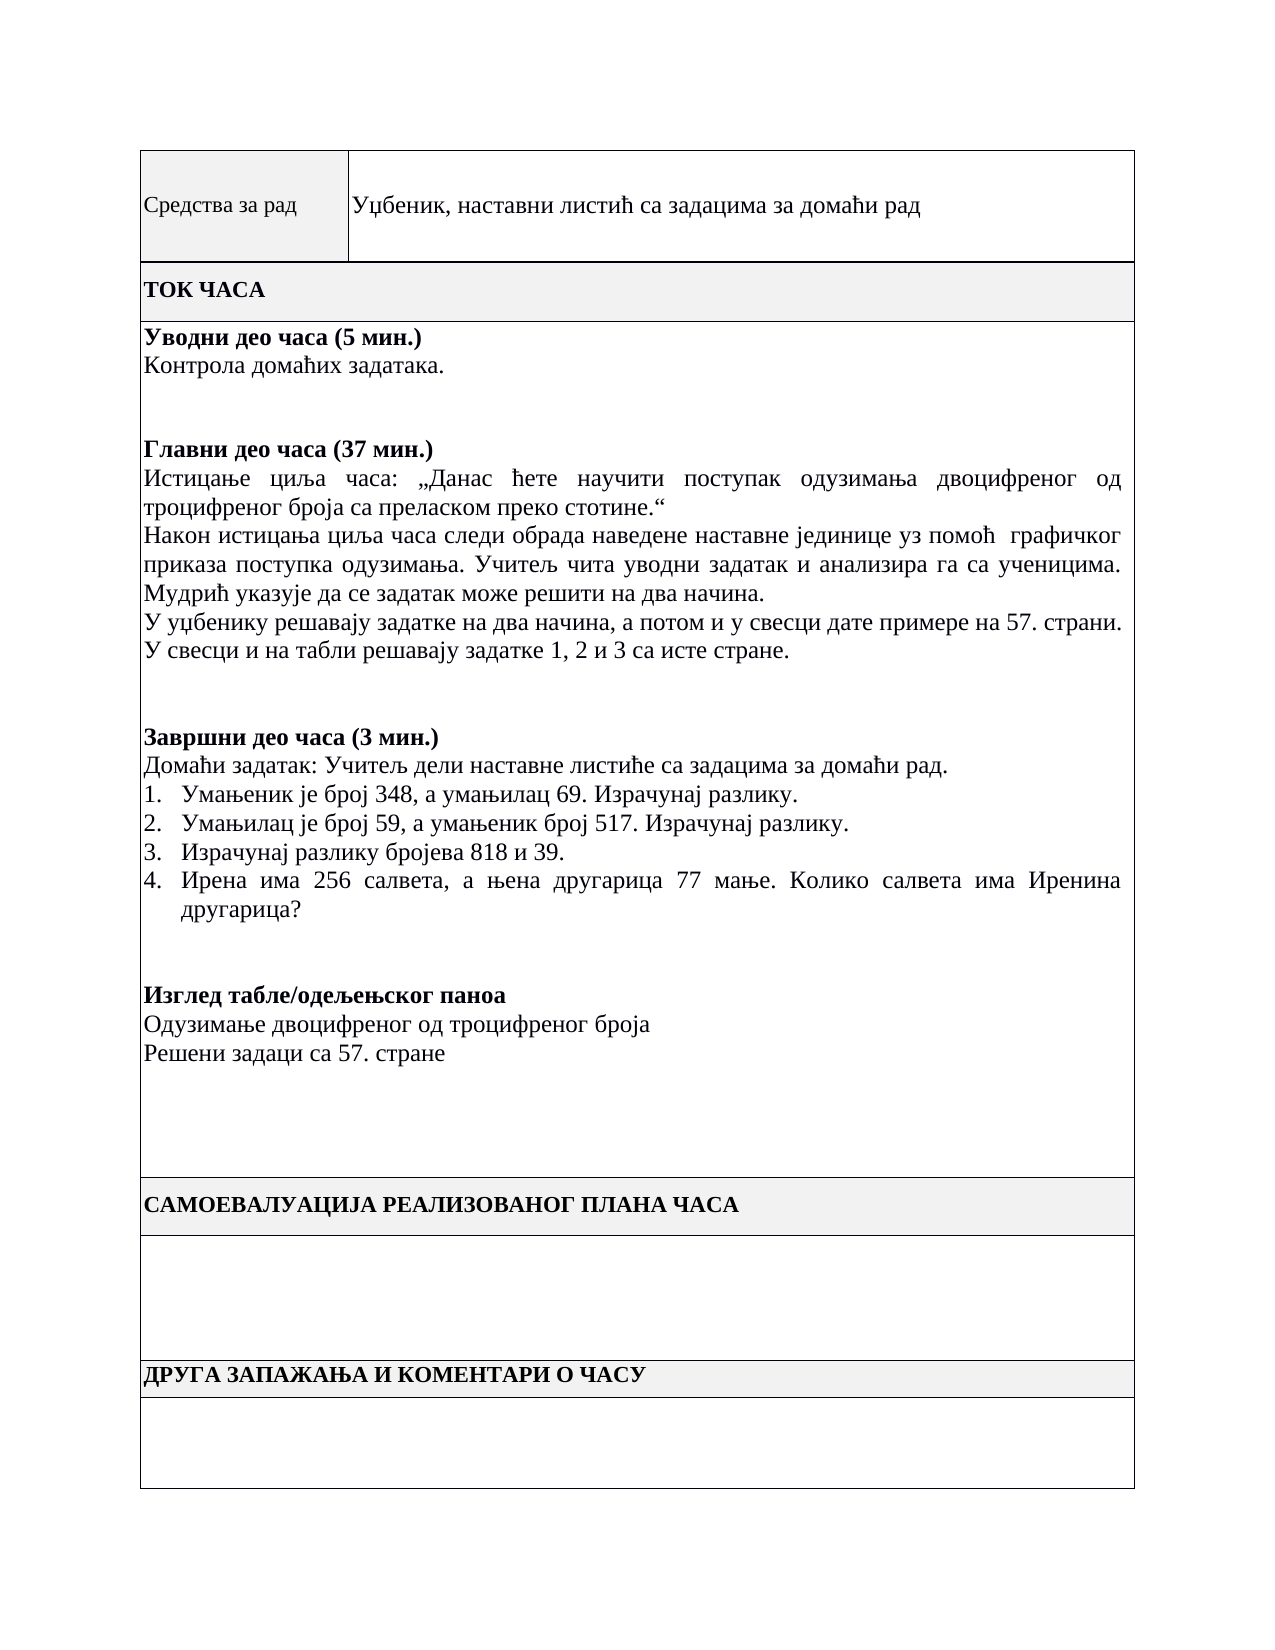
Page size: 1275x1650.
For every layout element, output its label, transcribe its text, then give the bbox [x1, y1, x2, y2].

table_cell Средства за рад [141, 151, 348, 261]
table_cell [141, 1236, 1134, 1360]
table_cell САМОЕВАЛУАЦИЈА РЕАЛИЗОВАНОГ ПЛАНА ЧАСА [141, 1178, 1134, 1235]
table_cell Уџбеник, наставни листић са задацима за домаћи рад [349, 151, 1134, 261]
table_cell [141, 1398, 1134, 1488]
table_cell Уводни део часа (5 мин.) Контрола домаћих задатака. Главни део часа (37 мин.) Истицање циља часа: „Данас ћете научити поступак одузимања двоцифреног од троцифреног броја са преласком преко стотине.“ Након истицања циља часа следи обрада наведене наставне јединице уз помоћ графичког приказа поступка одузимања. Учитељ чита уводни задатак и анализира га са ученицима. Мудрић указује да се задатак може решити на два начина. У уџбенику решавају задатке на два начина, а потом и у свесци дате примере на 57. страни. У свесци и на табли решавају задатке 1, 2 и 3 са исте стране. Завршни део часа (3 мин.) Домаћи задатак: Учитељ дели наставне листиће са задацима за домаћи рад. Умањеник је број 348, а умањилац 69. Израчунај разлику. Умањилац је број 59, а умањеник број 517. Израчунај разлику. Израчунај разлику бројева 818 и 39. Ирена има 256 салвета, а њена другарица 77 мање. Колико салвета има Иренина другарица? Изглед табле/одељењског паноа Одузимање двоцифреног од троцифреног броја Решени задаци са 57. стране [141, 322, 1134, 1177]
table_cell ДРУГА ЗАПАЖАЊА И КОМЕНТАРИ О ЧАСУ [141, 1361, 1134, 1397]
table_cell ТОК ЧАСА [141, 263, 1134, 321]
